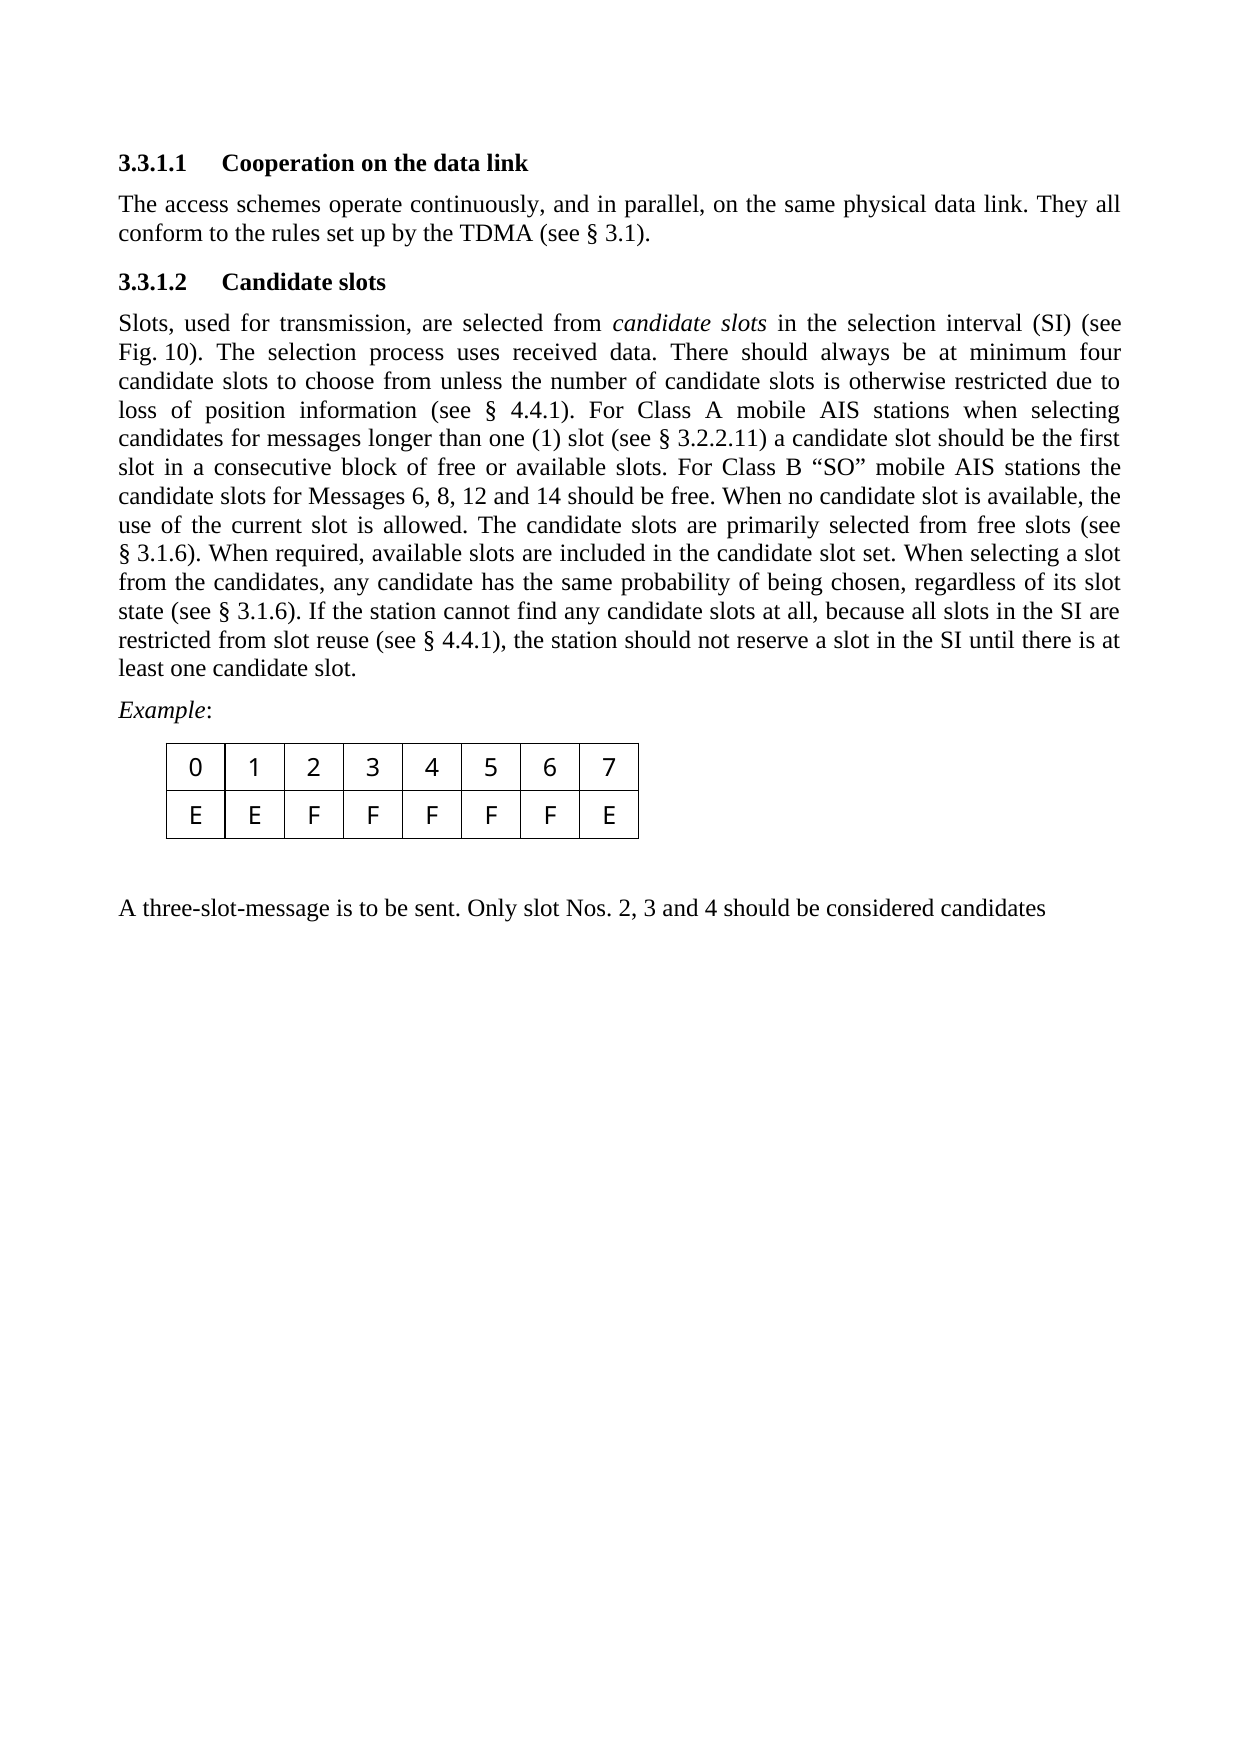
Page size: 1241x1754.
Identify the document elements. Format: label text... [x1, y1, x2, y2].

table_header 3 [344, 744, 402, 790]
subtitle 3.3.1.2 Candidate slots [118, 267, 1122, 296]
table_cell F [521, 791, 579, 838]
table_cell E [167, 791, 224, 838]
text A three-slot-message is to be sent. Only slot Nos. 2, 3 and 4 should be considered candidates [118, 893, 1122, 921]
table_header 7 [580, 744, 638, 790]
table_header 0 [167, 744, 224, 790]
table_cell F [403, 791, 461, 838]
text The access schemes operate continuously, and in parallel, on the same physical data link. They all conform to the rules set up by the TDMA (see § 3.1). [118, 189, 1122, 246]
text Slots, used for transmission, are selected from candidate slots in the selection interval (SI) (see Fig. 10). The selection process uses received data. There should always be at minimum four candidate slots to choose from unless the number of candidate slots is otherwise restricted due to loss of position information (see § 4.4.1). For Class A mobile AIS stations when selecting candidates for messages longer than one (1) slot (see § 3.2.2.11) a candidate slot should be the first slot in a consecutive block of free or available slots. For Class B “SO” mobile AIS stations the candidate slots for Messages 6, 8, 12 and 14 should be free. When no candidate slot is available, the use of the current slot is allowed. The candidate slots are primarily selected from free slots (see § 3.1.6). When required, available slots are included in the candidate slot set. When selecting a slot from the candidates, any candidate has the same probability of being chosen, regardless of its slot state (see § 3.1.6). If the station cannot find any candidate slots at all, because all slots in the SI are restricted from slot reuse (see § 4.4.1), the station should not reserve a slot in the SI until there is at least one candidate slot. [118, 308, 1122, 682]
table_header 4 [403, 744, 461, 790]
table_cell F [462, 791, 520, 838]
table_header 1 [226, 744, 284, 790]
table_cell E [226, 791, 284, 838]
subtitle 3.3.1.1 Cooperation on the data link [118, 148, 1122, 176]
table_header 6 [521, 744, 579, 790]
table_cell F [285, 791, 343, 838]
table_cell F [344, 791, 402, 838]
table_cell E [580, 791, 638, 838]
table_header 5 [462, 744, 520, 790]
text Example: [118, 695, 1122, 723]
table_header 2 [285, 744, 343, 790]
